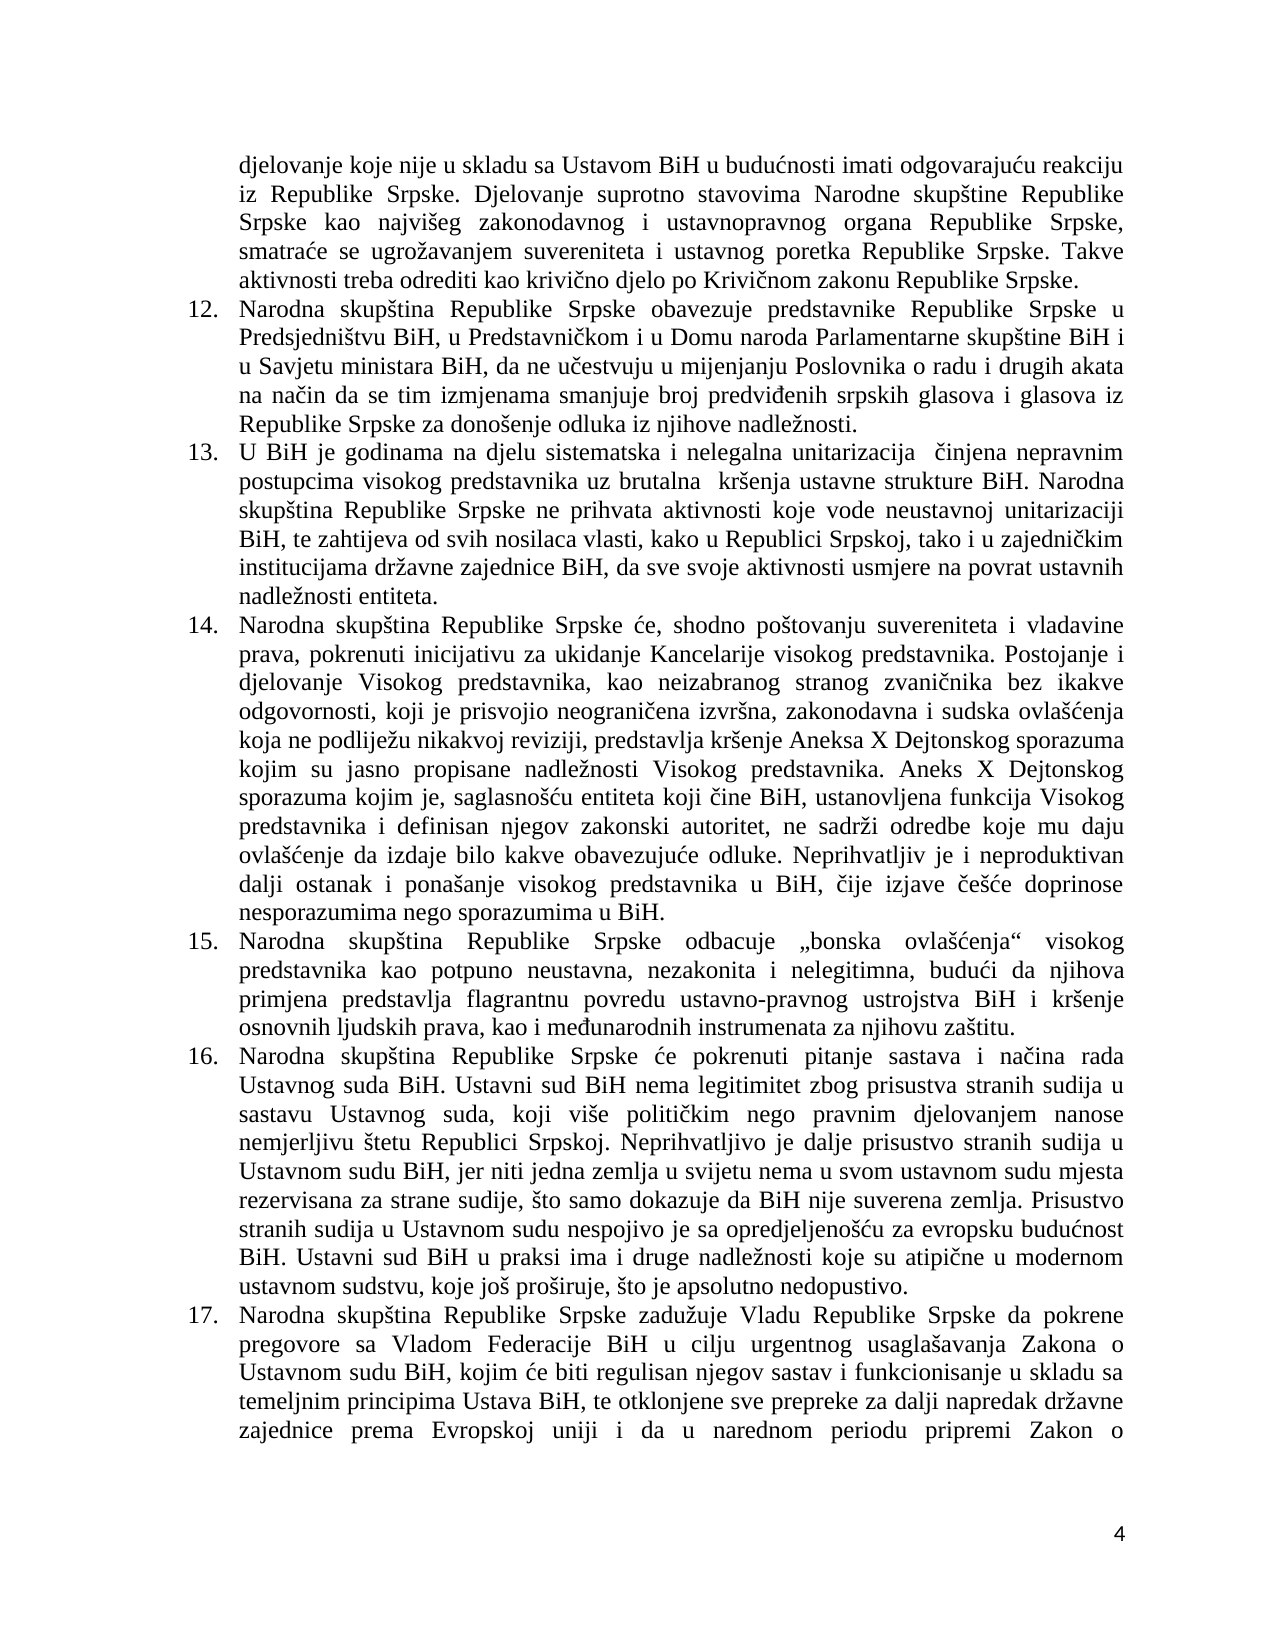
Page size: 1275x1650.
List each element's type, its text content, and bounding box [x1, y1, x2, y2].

list U BiH je godinama na djelu sistematska i nelegalna unitarizacija činjena nepravnim postupcima visokog predstavnika uz brutalna kršenja ustavne strukture BiH. Narodna skupština Republike Srpske ne prihvata aktivnosti koje vode neustavnoj unitarizaciji BiH, te zahtijeva od svih nosilaca vlasti, kako u Republici Srpskoj, tako i u zajedničkim institucijama državne zajednice BiH, da sve svoje aktivnosti usmjere na povrat ustavnih nadležnosti entiteta. [187, 437, 1125, 610]
list Narodna skupština Republike Srpske obavezuje predstavnike Republike Srpske u Predsjedništvu BiH, u Predstavničkom i u Domu naroda Parlamentarne skupštine BiH i u Savjetu ministara BiH, da ne učestvuju u mijenjanju Poslovnika o radu i drugih akata na način da se tim izmjenama smanjuje broj predviđenih srpskih glasova i glasova iz Republike Srpske za donošenje odluka iz njihove nadležnosti. [187, 294, 1125, 437]
list Narodna skupština Republike Srpske odbacuje „bonska ovlašćenja“ visokog predstavnika kao potpuno neustavna, nezakonita i nelegitimna, budući da njihova primjena predstavlja flagrantnu povredu ustavno-pravnog ustrojstva BiH i kršenje osnovnih ljudskih prava, kao i međunarodnih instrumenata za njihovu zaštitu. [187, 926, 1125, 1041]
list Narodna skupština Republike Srpske će, shodno poštovanju suvereniteta i vladavine prava, pokrenuti inicijativu za ukidanje Kancelarije visokog predstavnika. Postojanje i djelovanje Visokog predstavnika, kao neizabranog stranog zvaničnika bez ikakve odgovornosti, koji je prisvojio neograničena izvršna, zakonodavna i sudska ovlašćenja koja ne podliježu nikakvoj reviziji, predstavlja kršenje Aneksa X Dejtonskog sporazuma kojim su jasno propisane nadležnosti Visokog predstavnika. Aneks X Dejtonskog sporazuma kojim je, saglasnošću entiteta koji čine BiH, ustanovljena funkcija Visokog predstavnika i definisan njegov zakonski autoritet, ne sadrži odredbe koje mu daju ovlašćenje da izdaje bilo kakve obavezujuće odluke. Neprihvatljiv je i neproduktivan dalji ostanak i ponašanje visokog predstavnika u BiH, čije izjave češće doprinose nesporazumima nego sporazumima u BiH. [187, 610, 1125, 926]
list Narodna skupština Republike Srpske će pokrenuti pitanje sastava i načina rada Ustavnog suda BiH. Ustavni sud BiH nema legitimitet zbog prisustva stranih sudija u sastavu Ustavnog suda, koji više političkim nego pravnim djelovanjem nanose nemjerljivu štetu Republici Srpskoj. Neprihvatljivo je dalje prisustvo stranih sudija u Ustavnom sudu BiH, jer niti jedna zemlja u svijetu nema u svom ustavnom sudu mjesta rezervisana za strane sudije, što samo dokazuje da BiH nije suverena zemlja. Prisustvo stranih sudija u Ustavnom sudu nespojivo je sa opredjeljenošću za evropsku budućnost BiH. Ustavni sud BiH u praksi ima i druge nadležnosti koje su atipične u modernom ustavnom sudstvu, koje još proširuje, što je apsolutno nedopustivo. [187, 1041, 1125, 1300]
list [187, 1300, 1125, 1444]
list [187, 150, 1125, 294]
